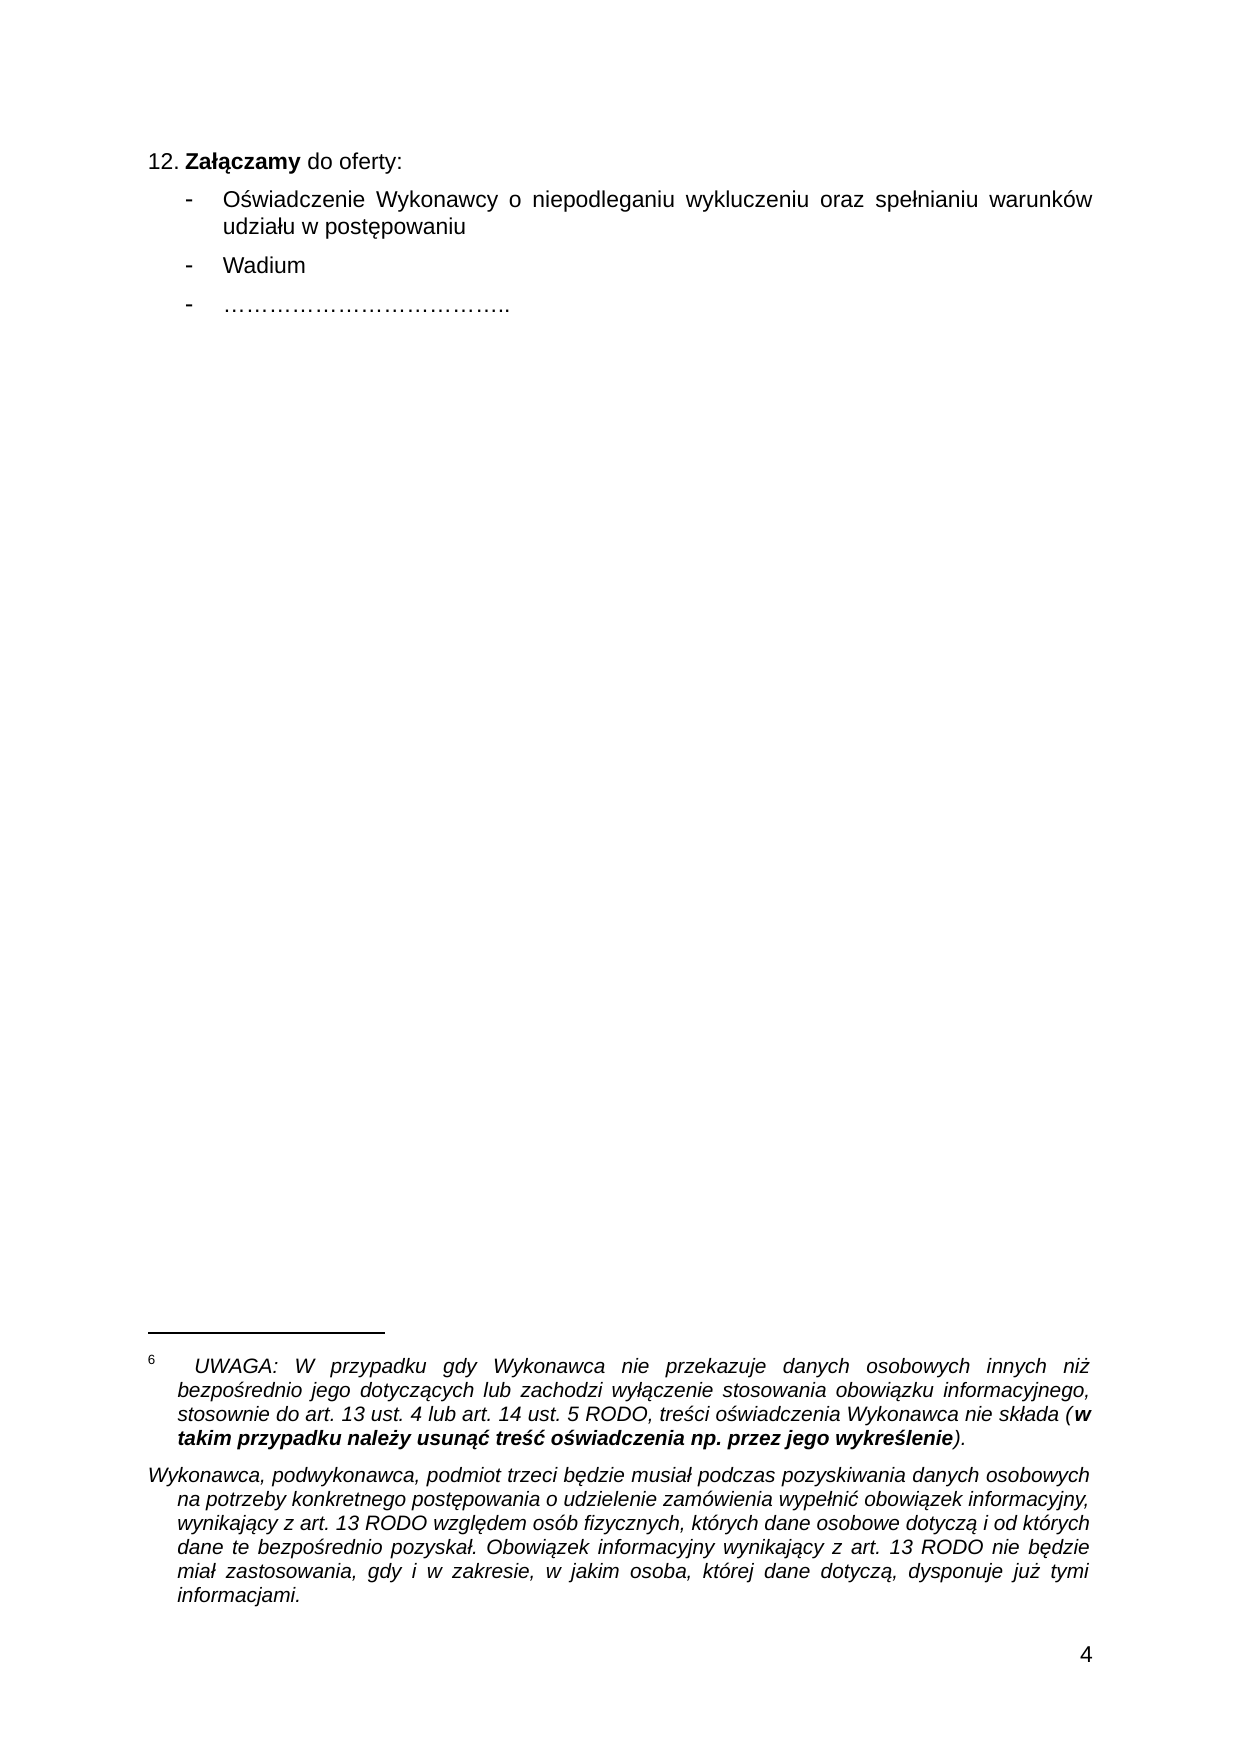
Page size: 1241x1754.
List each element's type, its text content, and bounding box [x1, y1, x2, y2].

list Załączamy do oferty: [148, 148, 1093, 174]
list Oświadczenie Wykonawcy o niepodleganiu wykluczeniu oraz spełnianiu warunków udziału w postępowaniu [185, 186, 1093, 239]
list ……………………………….. [185, 291, 1093, 317]
list Wadium [185, 252, 1093, 278]
